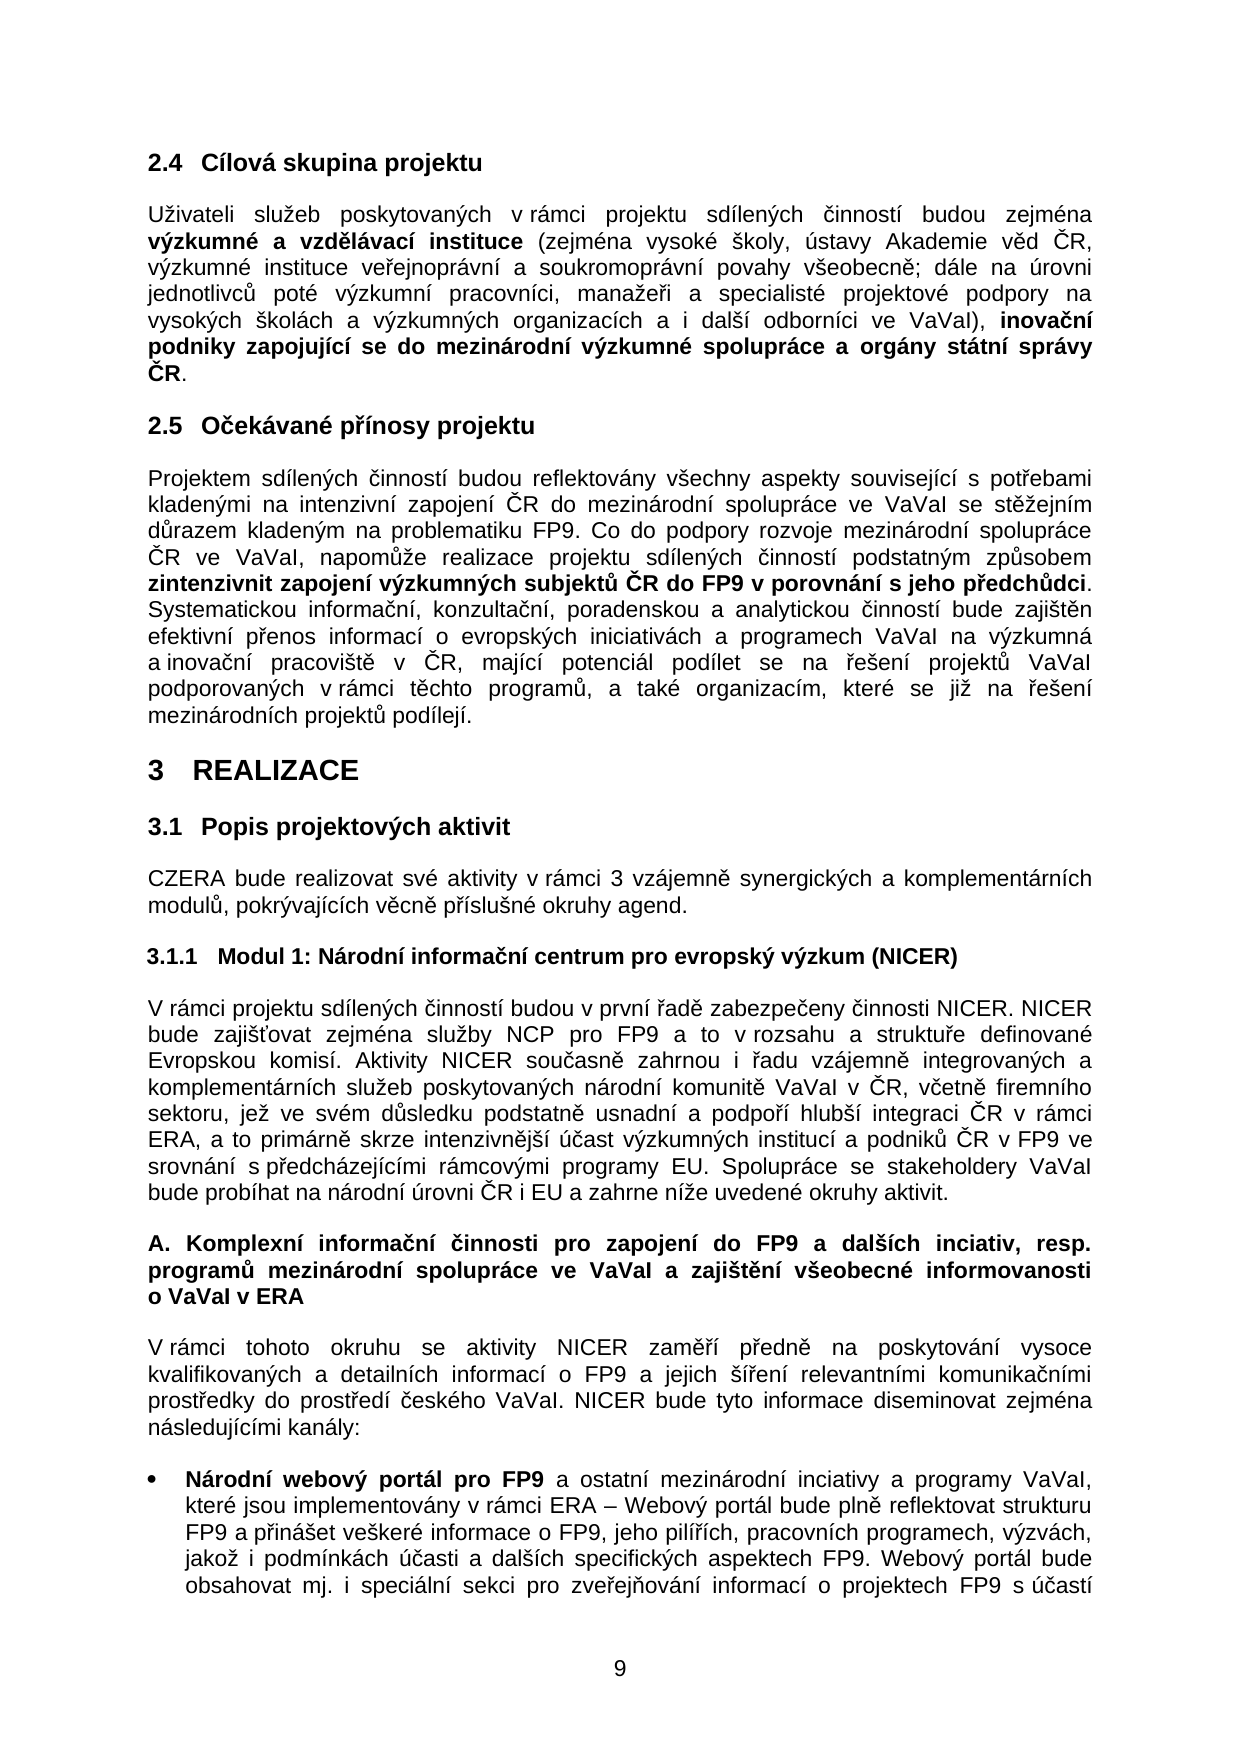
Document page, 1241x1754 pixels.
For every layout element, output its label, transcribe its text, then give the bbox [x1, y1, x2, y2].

text CZERA bude realizovat své aktivity v rámci 3 vzájemně synergických a komplementárních modulů, pokrývajících věcně příslušné okruhy agend. [148, 865, 1093, 918]
text Projektem sdílených činností budou reflektovány všechny aspekty související s potřebami kladenými na intenzivní zapojení ČR do mezinárodní spolupráce ve VaVaI se stěžejním důrazem kladeným na problematiku FP9. Co do podpory rozvoje mezinárodní spolupráce ČR ve VaVaI, napomůže realizace projektu sdílených činností podstatným způsobem zintenzivnit zapojení výzkumných subjektů ČR do FP9 v porovnání s jeho předchůdci. Systematickou informační, konzultační, poradenskou a analytickou činností bude zajištěn efektivní přenos informací o evropských iniciativách a programech VaVaI na výzkumná a inovační pracoviště v ČR, mající potenciál podílet se na řešení projektů VaVaI podporovaných v rámci těchto programů, a také organizacím, které se již na řešení mezinárodních projektů podílejí. [148, 464, 1093, 728]
text Uživateli služeb poskytovaných v rámci projektu sdílených činností budou zejména výzkumné a vzdělávací instituce (zejména vysoké školy, ústavy Akademie věd ČR, výzkumné instituce veřejnoprávní a soukromoprávní povahy všeobecně; dále na úrovni jednotlivců poté výzkumní pracovníci, manažeři a specialisté projektové podpory na vysokých školách a výzkumných organizacích a i další odborníci ve VaVaI), inovační podniky zapojující se do mezinárodní výzkumné spolupráce a orgány státní správy ČR. [148, 201, 1093, 386]
subtitle Očekávané přínosy projektu [148, 411, 1093, 439]
subtitle Cílová skupina projektu [148, 148, 1093, 176]
text V rámci projektu sdílených činností budou v první řadě zabezpečeny činnosti NICER. NICER bude zajišťovat zejména služby NCP pro FP9 a to v rozsahu a struktuře definované Evropskou komisí. Aktivity NICER současně zahrnou i řadu vzájemně integrovaných a komplementárních služeb poskytovaných národní komunitě VaVaI v ČR, včetně firemního sektoru, jež ve svém důsledku podstatně usnadní a podpoří hlubší integraci ČR v rámci ERA, a to primárně skrze intenzivnější účast výzkumných institucí a podniků ČR v FP9 ve srovnání s předcházejícími rámcovými programy EU. Spolupráce se stakeholdery VaVaI bude probíhat na národní úrovni ČR i EU a zahrne níže uvedené okruhy aktivit. [148, 994, 1093, 1205]
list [148, 1466, 1093, 1598]
subtitle Popis projektových aktivit [148, 812, 1093, 840]
text V rámci tohoto okruhu se aktivity NICER zaměří předně na poskytování vysoce kvalifikovaných a detailních informací o FP9 a jejich šíření relevantními komunikačními prostředky do prostředí českého VaVaI. NICER bude tyto informace diseminovat zejména následujícími kanály: [148, 1334, 1093, 1440]
subtitle REALIZACE [148, 753, 1093, 787]
text A. Komplexní informační činnosti pro zapojení do FP9 a dalších inciativ, resp. programů mezinárodní spolupráce ve VaVaI a zajištění všeobecné informovanosti o VaVaI v ERA [148, 1230, 1093, 1309]
subtitle Modul 1: Národní informační centrum pro evropský výzkum (NICER) [146, 943, 1093, 969]
